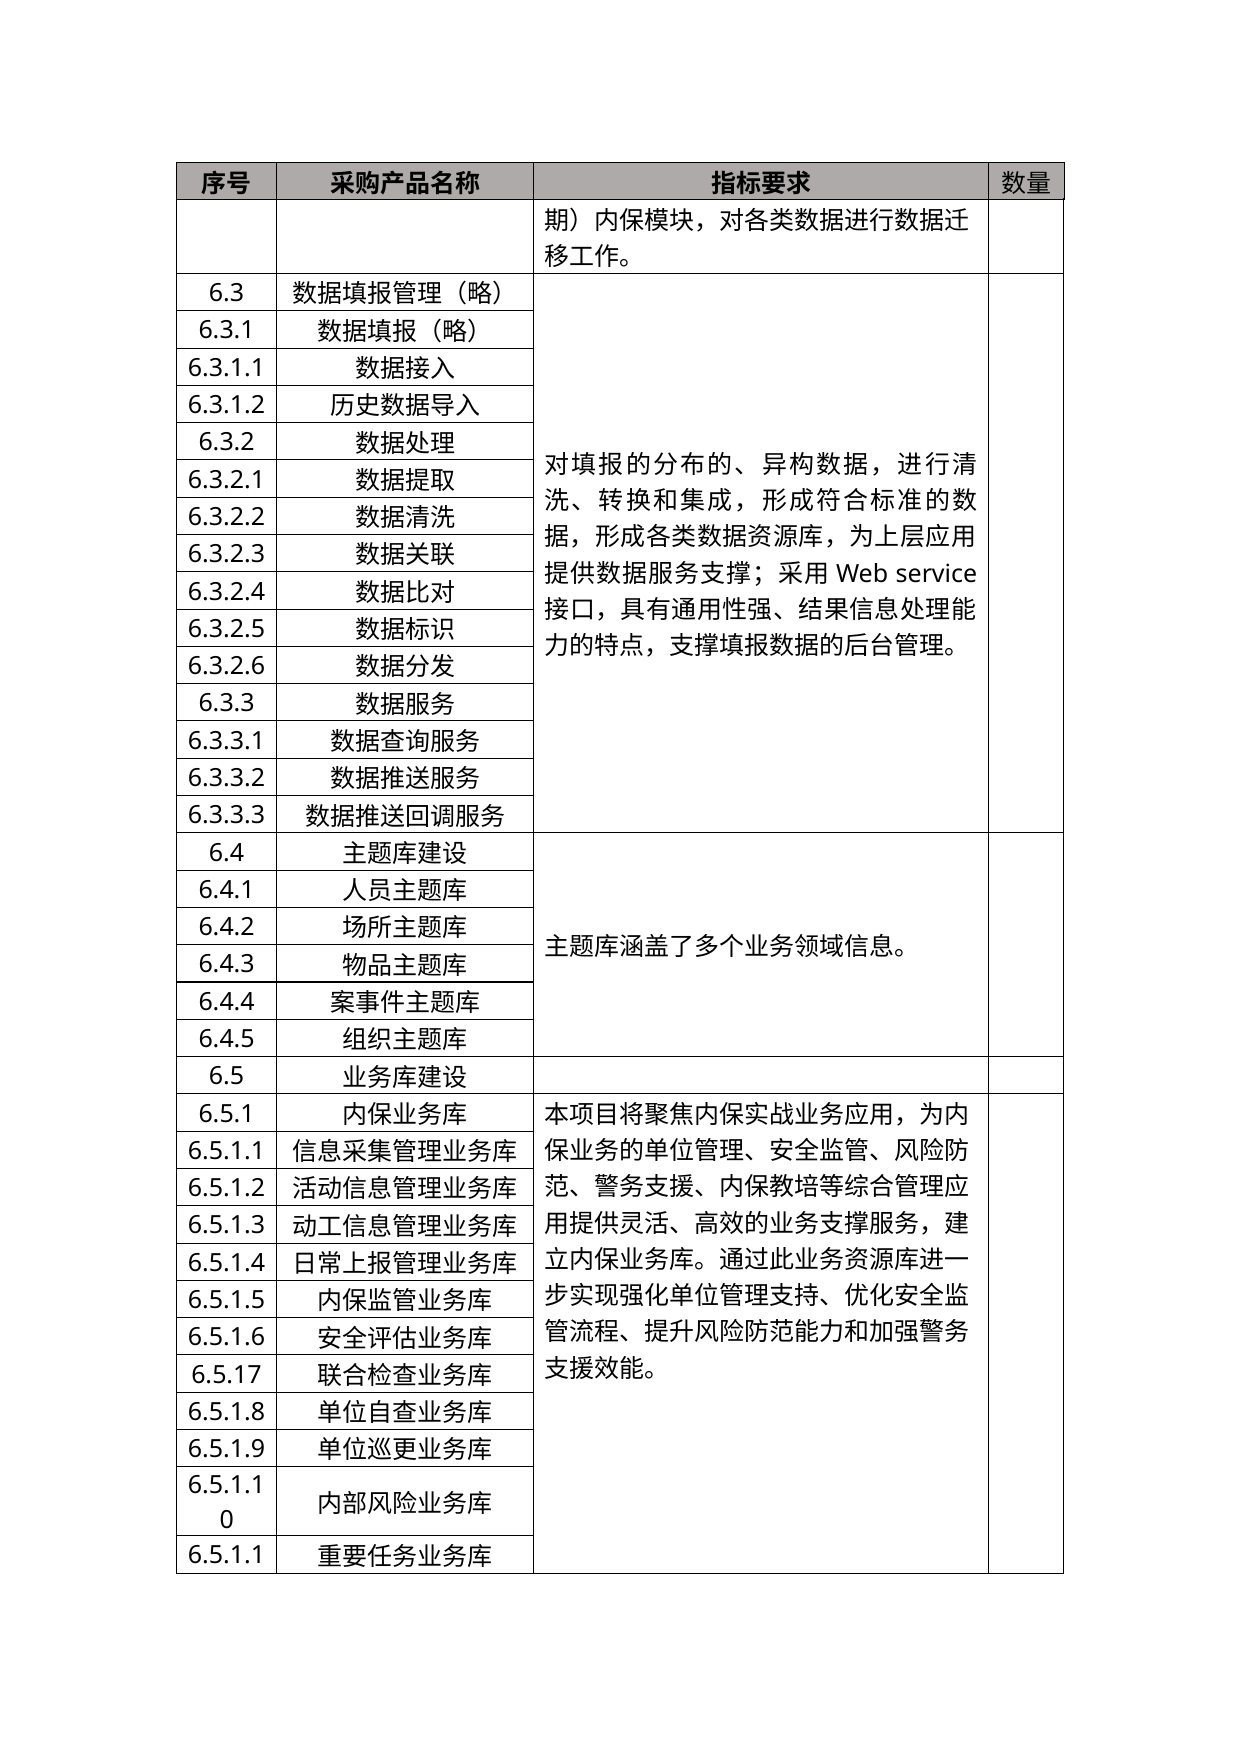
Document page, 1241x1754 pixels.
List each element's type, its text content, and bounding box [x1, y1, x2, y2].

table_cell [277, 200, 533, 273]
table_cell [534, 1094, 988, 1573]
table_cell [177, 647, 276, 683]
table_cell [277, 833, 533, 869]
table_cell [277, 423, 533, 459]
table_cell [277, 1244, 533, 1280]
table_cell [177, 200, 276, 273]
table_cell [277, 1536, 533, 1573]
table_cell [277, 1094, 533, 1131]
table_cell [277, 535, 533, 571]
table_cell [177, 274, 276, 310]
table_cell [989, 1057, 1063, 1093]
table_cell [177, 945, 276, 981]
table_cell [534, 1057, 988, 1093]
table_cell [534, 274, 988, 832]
table_header 数量 [989, 163, 1064, 199]
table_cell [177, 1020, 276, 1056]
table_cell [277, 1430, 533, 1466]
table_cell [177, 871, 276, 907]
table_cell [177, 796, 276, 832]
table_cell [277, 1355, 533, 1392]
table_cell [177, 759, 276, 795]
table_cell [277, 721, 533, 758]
table_header 采购产品名称 [277, 163, 533, 199]
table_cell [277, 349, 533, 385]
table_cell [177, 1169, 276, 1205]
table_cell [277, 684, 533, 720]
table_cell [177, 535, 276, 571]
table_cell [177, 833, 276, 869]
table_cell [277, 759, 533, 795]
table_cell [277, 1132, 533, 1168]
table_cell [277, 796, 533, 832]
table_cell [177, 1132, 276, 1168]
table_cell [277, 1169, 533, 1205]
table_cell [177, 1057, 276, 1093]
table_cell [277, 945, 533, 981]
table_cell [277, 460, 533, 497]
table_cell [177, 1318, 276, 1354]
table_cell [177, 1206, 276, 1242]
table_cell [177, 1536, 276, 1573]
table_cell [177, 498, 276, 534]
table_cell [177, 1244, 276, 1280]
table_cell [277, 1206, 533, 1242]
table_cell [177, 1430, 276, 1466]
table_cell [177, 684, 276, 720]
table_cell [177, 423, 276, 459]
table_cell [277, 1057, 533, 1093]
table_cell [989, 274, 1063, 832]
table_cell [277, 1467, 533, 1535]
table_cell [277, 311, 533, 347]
table_header 序号 [177, 163, 276, 199]
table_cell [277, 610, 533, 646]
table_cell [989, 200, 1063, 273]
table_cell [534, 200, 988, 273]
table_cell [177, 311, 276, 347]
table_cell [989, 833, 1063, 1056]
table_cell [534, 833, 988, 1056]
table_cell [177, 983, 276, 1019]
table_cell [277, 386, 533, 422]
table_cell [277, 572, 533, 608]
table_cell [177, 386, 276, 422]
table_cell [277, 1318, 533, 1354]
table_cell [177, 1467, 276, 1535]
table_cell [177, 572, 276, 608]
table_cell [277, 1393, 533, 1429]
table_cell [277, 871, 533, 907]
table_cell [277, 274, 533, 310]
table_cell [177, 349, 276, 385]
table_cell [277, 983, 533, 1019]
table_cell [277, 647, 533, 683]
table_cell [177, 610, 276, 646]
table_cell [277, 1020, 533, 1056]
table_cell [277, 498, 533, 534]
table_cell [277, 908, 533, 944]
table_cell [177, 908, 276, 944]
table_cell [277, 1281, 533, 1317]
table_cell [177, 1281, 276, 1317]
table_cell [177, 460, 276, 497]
table_header 指标要求 [534, 163, 988, 199]
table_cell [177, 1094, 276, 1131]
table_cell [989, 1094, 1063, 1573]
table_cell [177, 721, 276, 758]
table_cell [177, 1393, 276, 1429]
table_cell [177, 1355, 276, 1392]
